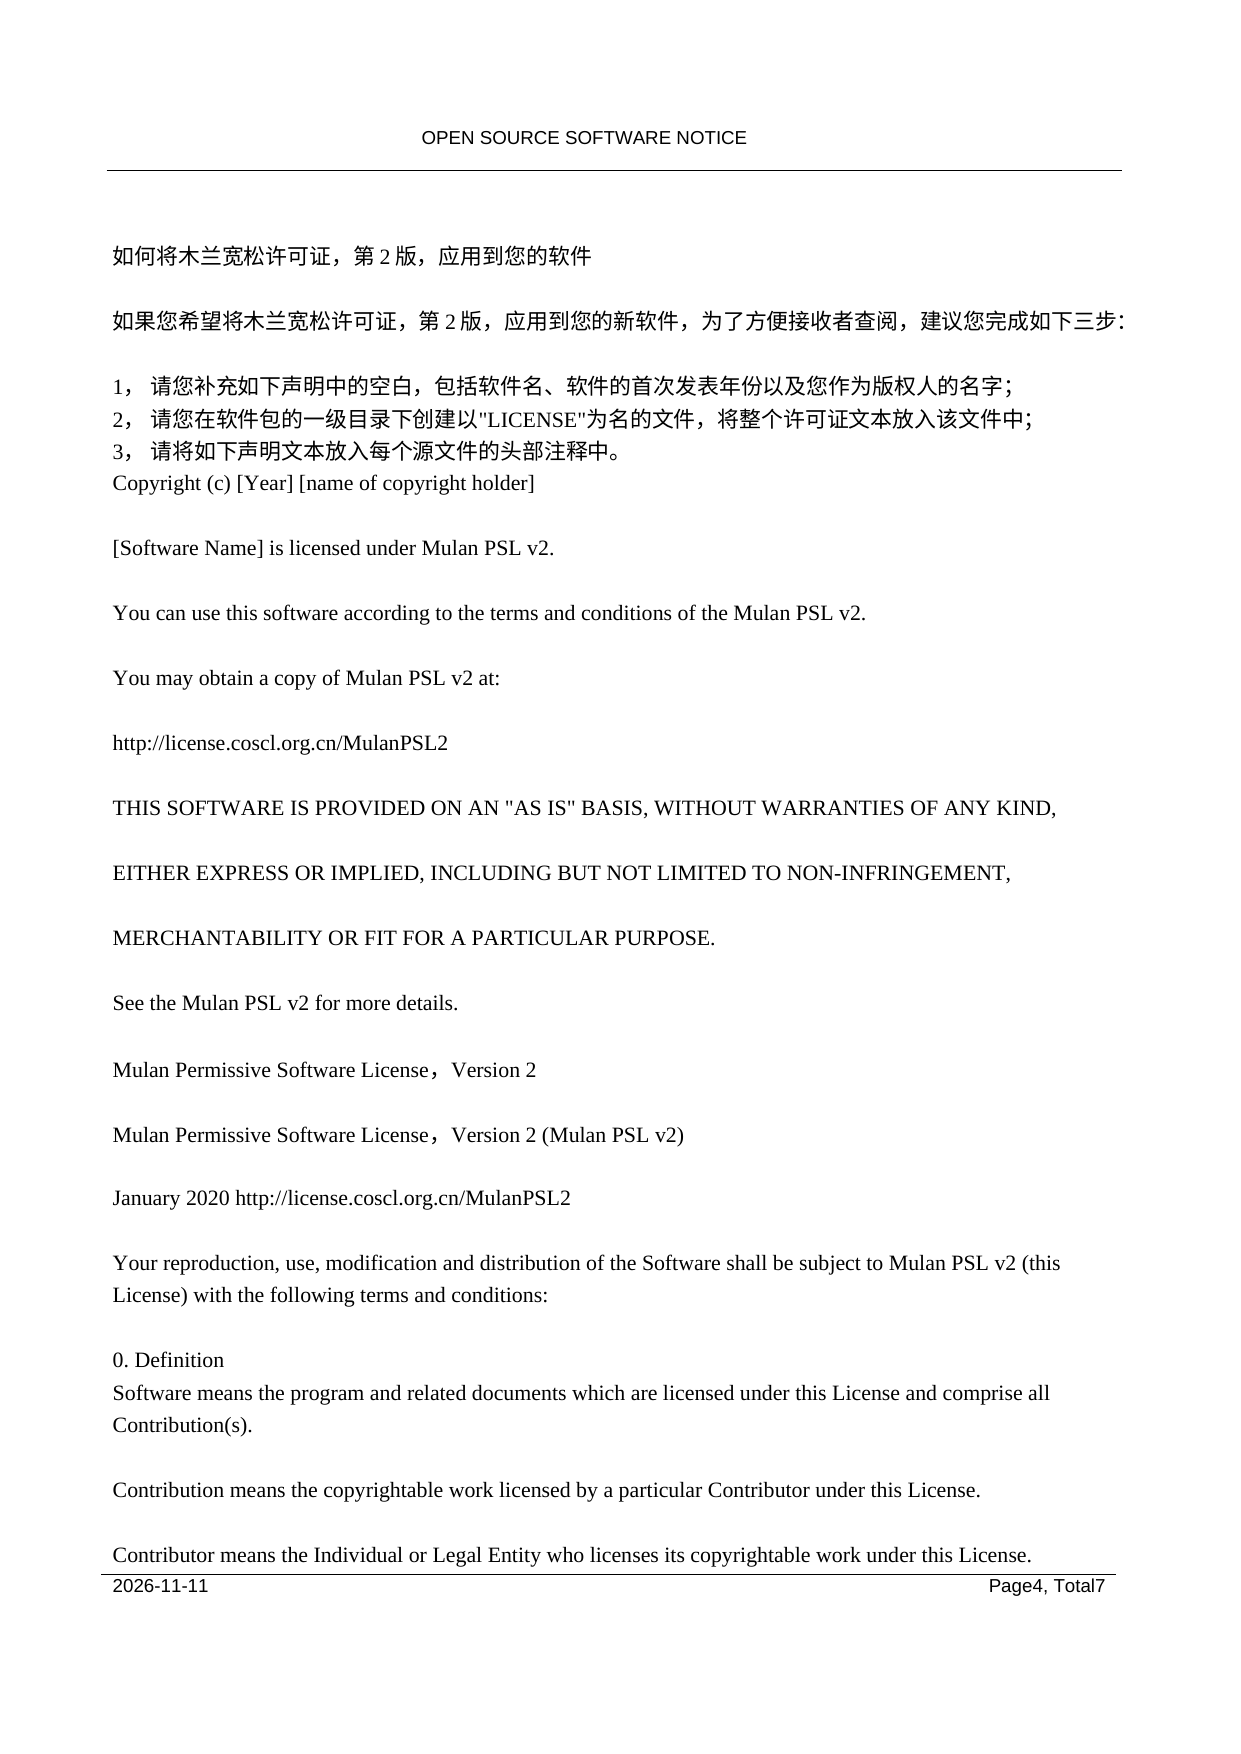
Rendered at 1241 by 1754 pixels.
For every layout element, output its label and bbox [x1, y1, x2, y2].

text [112, 206, 1128, 1571]
